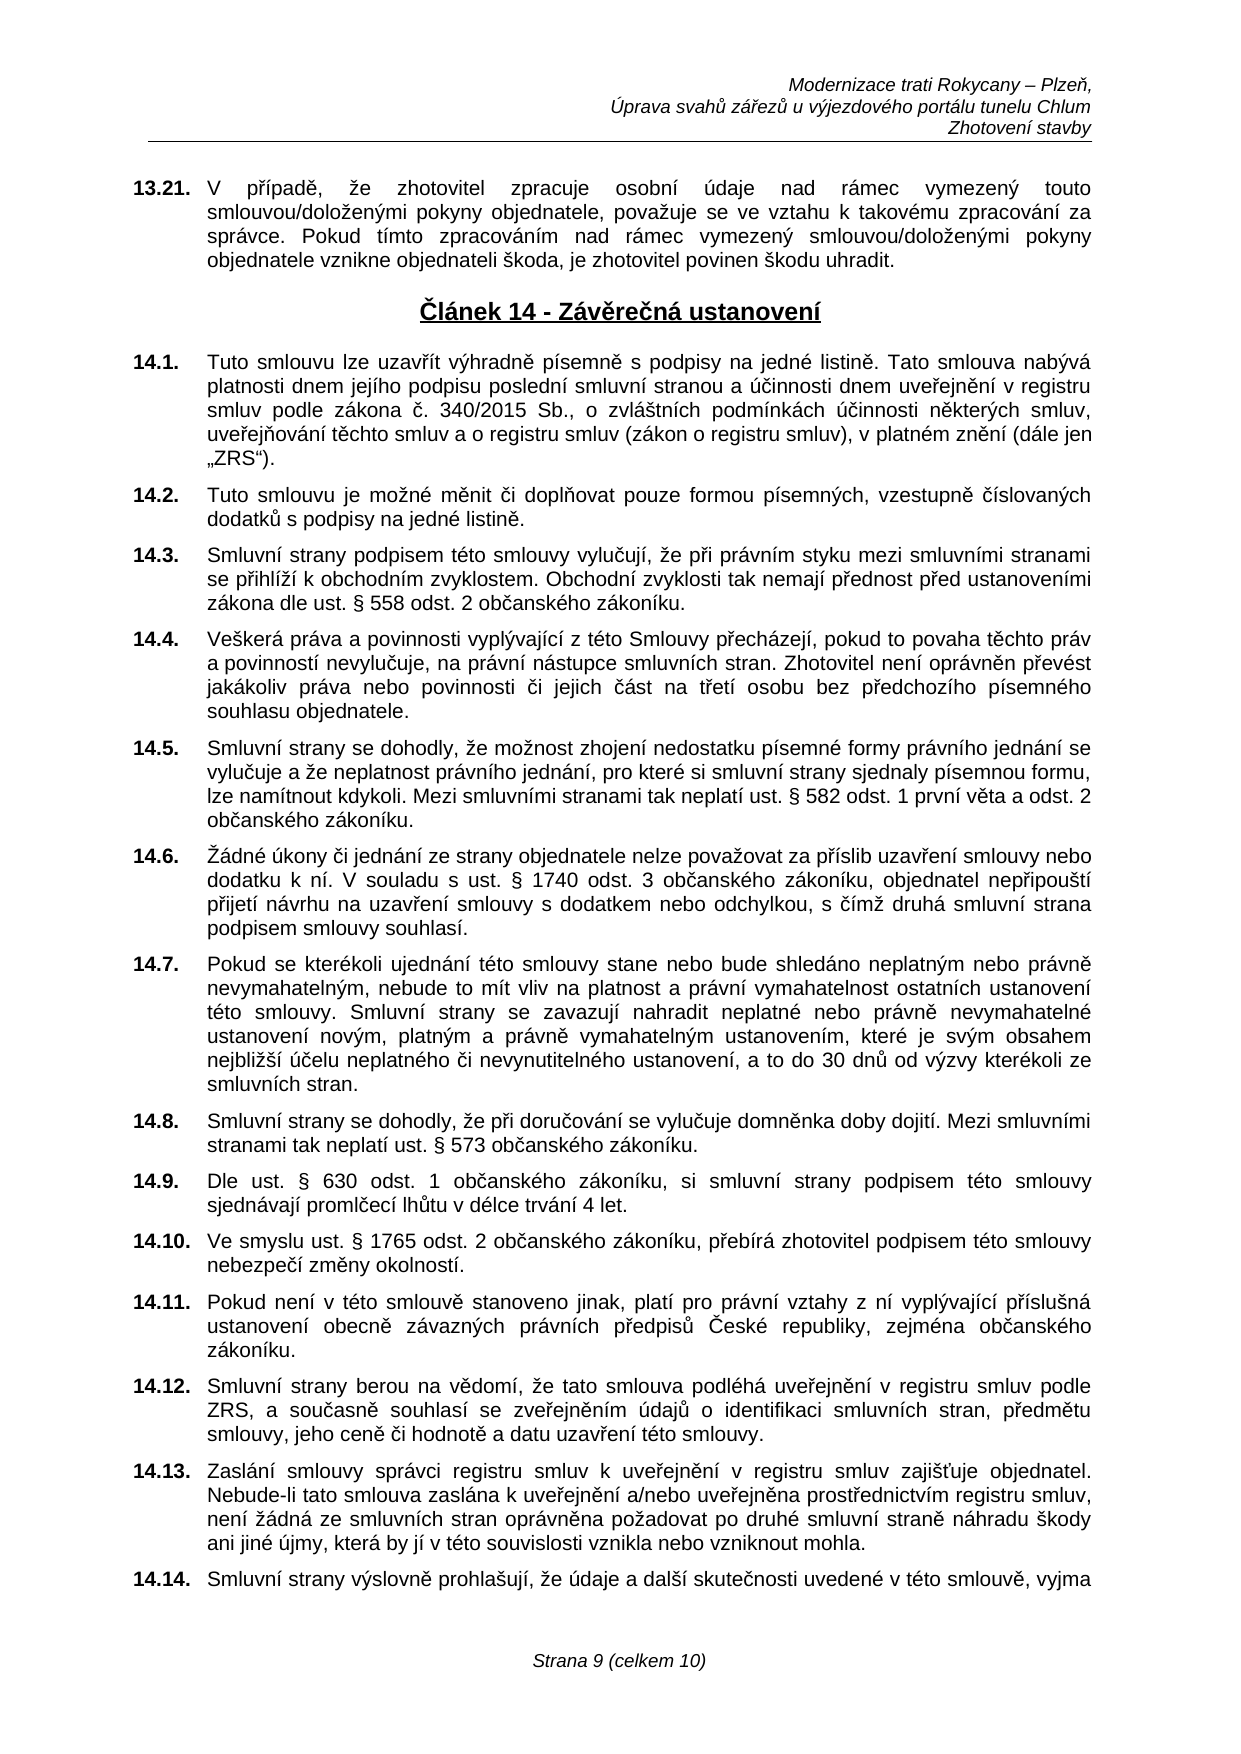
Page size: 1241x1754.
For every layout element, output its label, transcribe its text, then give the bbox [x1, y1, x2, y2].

text Pokud není v této smlouvě stanoveno jinak, platí pro právní vztahy z ní vyplývající příslušná ustanovení obecně závazných právních předpisů České republiky, zejména občanského zákoníku. [133, 1290, 1092, 1362]
text Smluvní strany se dohodly, že při doručování se vylučuje domněnka doby dojití. Mezi smluvními stranami tak neplatí ust. § 573 občanského zákoníku. [133, 1108, 1092, 1156]
text V případě, že zhotovitel zpracuje osobní údaje nad rámec vymezený touto smlouvou/doloženými pokyny objednatele, považuje se ve vztahu k takovému zpracování za správce. Pokud tímto zpracováním nad rámec vymezený smlouvou/doloženými pokyny objednatele vznikne objednateli škoda, je zhotovitel povinen škodu uhradit. [133, 176, 1092, 271]
text Ve smyslu ust. § 1765 odst. 2 občanského zákoníku, přebírá zhotovitel podpisem této smlouvy nebezpečí změny okolností. [133, 1229, 1092, 1277]
text Tuto smlouvu je možné měnit či doplňovat pouze formou písemných, vzestupně číslovaných dodatků s podpisy na jedné listině. [133, 482, 1092, 530]
text Smluvní strany se dohodly, že možnost zhojení nedostatku písemné formy právního jednání se vylučuje a že neplatnost právního jednání, pro které si smluvní strany sjednaly písemnou formu, lze namítnout kdykoli. Mezi smluvními stranami tak neplatí ust. § 582 odst. 1 první věta a odst. 2 občanského zákoníku. [133, 736, 1092, 831]
text Dle ust. § 630 odst. 1 občanského zákoníku, si smluvní strany podpisem této smlouvy sjednávají promlčecí lhůtu v délce trvání 4 let. [133, 1169, 1092, 1217]
text Pokud se kterékoli ujednání této smlouvy stane nebo bude shledáno neplatným nebo právně nevymahatelným, nebude to mít vliv na platnost a právní vymahatelnost ostatních ustanovení této smlouvy. Smluvní strany se zavazují nahradit neplatné nebo právně nevymahatelné ustanovení novým, platným a právně vymahatelným ustanovením, které je svým obsahem nejbližší účelu neplatného či nevynutitelného ustanovení, a to do 30 dnů od výzvy kterékoli ze smluvních stran. [133, 952, 1092, 1096]
text Tuto smlouvu lze uzavřít výhradně písemně s podpisy na jedné listině. Tato smlouva nabývá platnosti dnem jejího podpisu poslední smluvní stranou a účinnosti dnem uveřejnění v registru smluv podle zákona č. 340/2015 Sb., o zvláštních podmínkách účinnosti některých smluv, uveřejňování těchto smluv a o registru smluv (zákon o registru smluv), v platném znění (dále jen „ZRS“). [133, 350, 1092, 470]
text Smluvní strany berou na vědomí, že tato smlouva podléhá uveřejnění v registru smluv podle ZRS, a současně souhlasí se zveřejněním údajů o identifikaci smluvních stran, předmětu smlouvy, jeho ceně či hodnotě a datu uzavření této smlouvy. [133, 1374, 1092, 1446]
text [133, 1567, 1092, 1591]
text Smluvní strany podpisem této smlouvy vylučují, že při právním styku mezi smluvními stranami se přihlíží k obchodním zvyklostem. Obchodní zvyklosti tak nemají přednost před ustanoveními zákona dle ust. § 558 odst. 2 občanského zákoníku. [133, 543, 1092, 615]
text Veškerá práva a povinnosti vyplývající z této Smlouvy přecházejí, pokud to povaha těchto práv a povinností nevylučuje, na právní nástupce smluvních stran. Zhotovitel není oprávněn převést jakákoliv práva nebo povinnosti či jejich část na třetí osobu bez předchozího písemného souhlasu objednatele. [133, 627, 1092, 723]
subtitle Článek 14 - Závěrečná ustanovení [148, 296, 1092, 325]
text Zaslání smlouvy správci registru smluv k uveřejnění v registru smluv zajišťuje objednatel. Nebude-li tato smlouva zaslána k uveřejnění a/nebo uveřejněna prostřednictvím registru smluv, není žádná ze smluvních stran oprávněna požadovat po druhé smluvní straně náhradu škody ani jiné újmy, která by jí v této souvislosti vznikla nebo vzniknout mohla. [133, 1458, 1092, 1554]
text Žádné úkony či jednání ze strany objednatele nelze považovat za příslib uzavření smlouvy nebo dodatku k ní. V souladu s ust. § 1740 odst. 3 občanského zákoníku, objednatel nepřipouští přijetí návrhu na uzavření smlouvy s dodatkem nebo odchylkou, s čímž druhá smluvní strana podpisem smlouvy souhlasí. [133, 844, 1092, 940]
